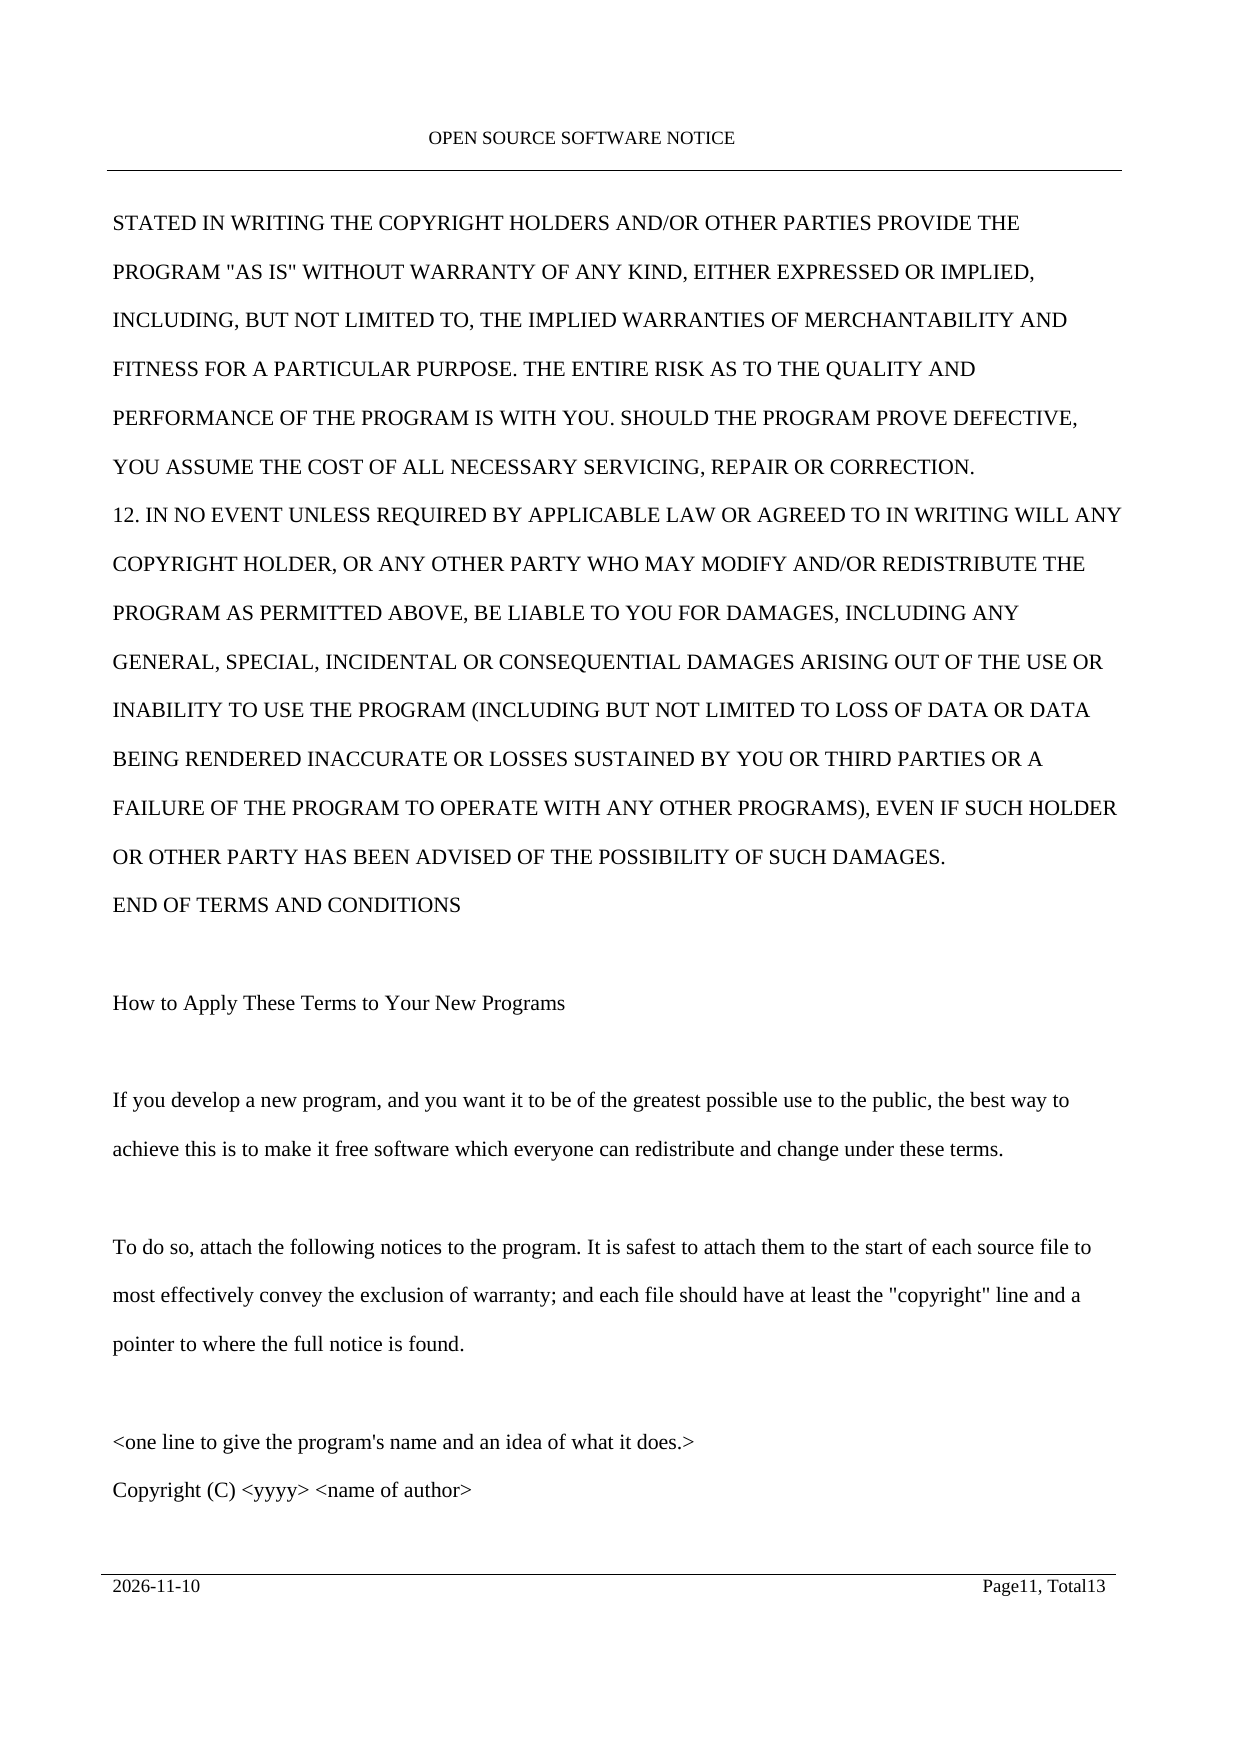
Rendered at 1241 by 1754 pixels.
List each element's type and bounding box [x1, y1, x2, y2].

text [112, 206, 1128, 1506]
